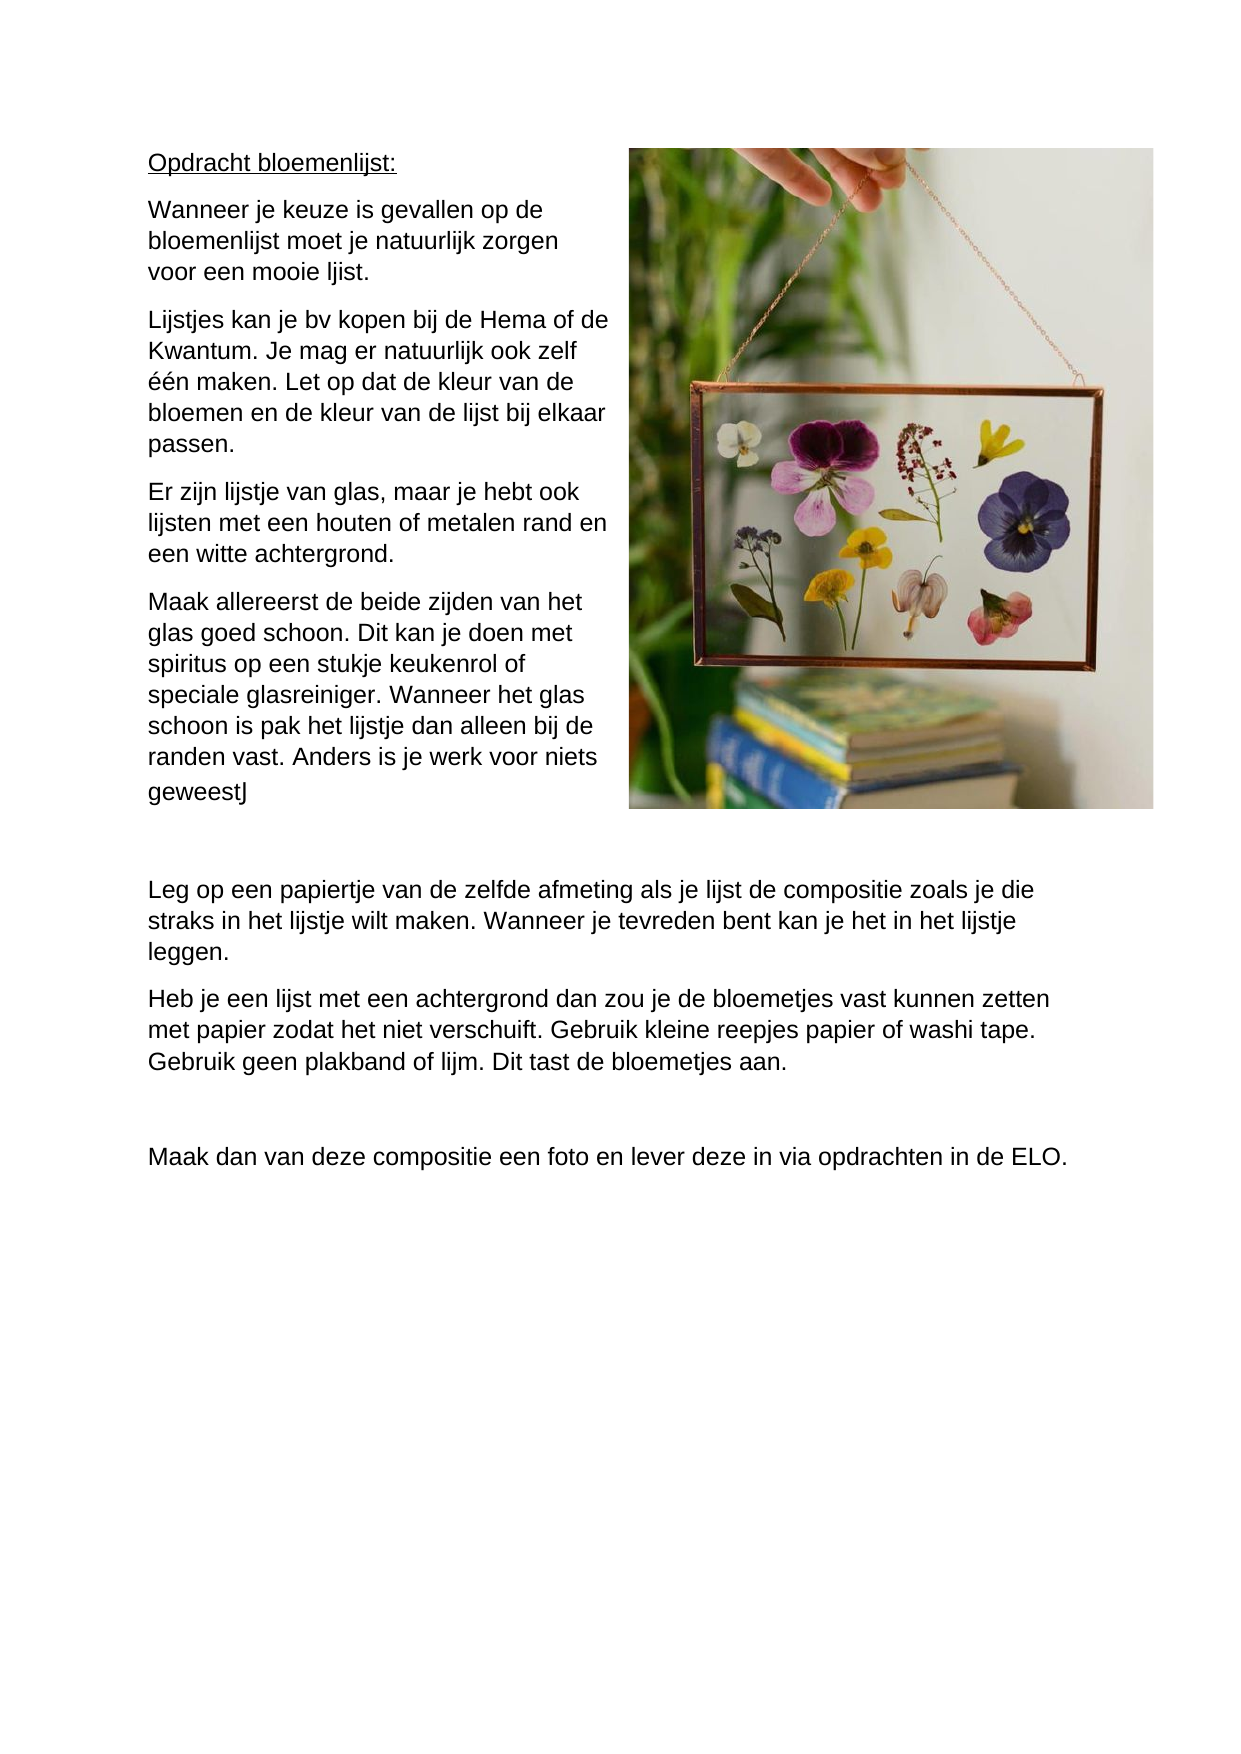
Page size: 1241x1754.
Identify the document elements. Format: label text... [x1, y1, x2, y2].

text Heb je een lijst met een achtergrond dan zou je de bloemetjes vast kunnen zetten met papier zodat het niet verschuift. Gebruik kleine reepjes papier of washi tape. Gebruik geen plakband of lijm. Dit tast de bloemetjes aan. [148, 984, 1093, 1075]
text Leg op een papiertje van de zelfde afmeting als je lijst de compositie zoals je die straks in het lijstje wilt maken. Wanneer je tevreden bent kan je het in het lijstje leggen. [148, 874, 1093, 965]
text Wanneer je keuze is gevallen op de bloemenlijst moet je natuurlijk zorgen voor een mooie ljist. [148, 195, 628, 286]
text Er zijn lijstje van glas, maar je hebt ook lijsten met een houten of metalen rand en een witte achtergrond. [148, 477, 628, 568]
text Maak allereerst de beide zijden van het glas goed schoon. Dit kan je doen met spiritus op een stukje keukenrol of speciale glasreiniger. Wanneer het glas schoon is pak het lijstje dan alleen bij de randen vast. Anders is je werk voor niets geweestJ [148, 587, 628, 807]
text Lijstjes kan je bv kopen bij de Hema of de Kwantum. Je mag er natuurlijk ook zelf één maken. Let op dat de kleur van de bloemen en de kleur van de lijst bij elkaar passen. [148, 305, 628, 458]
picture [628, 148, 1153, 808]
text Opdracht bloemenlijst: [148, 148, 628, 176]
text Maak dan van deze compositie een foto en lever deze in via opdrachten in de ELO. [148, 1142, 1093, 1171]
